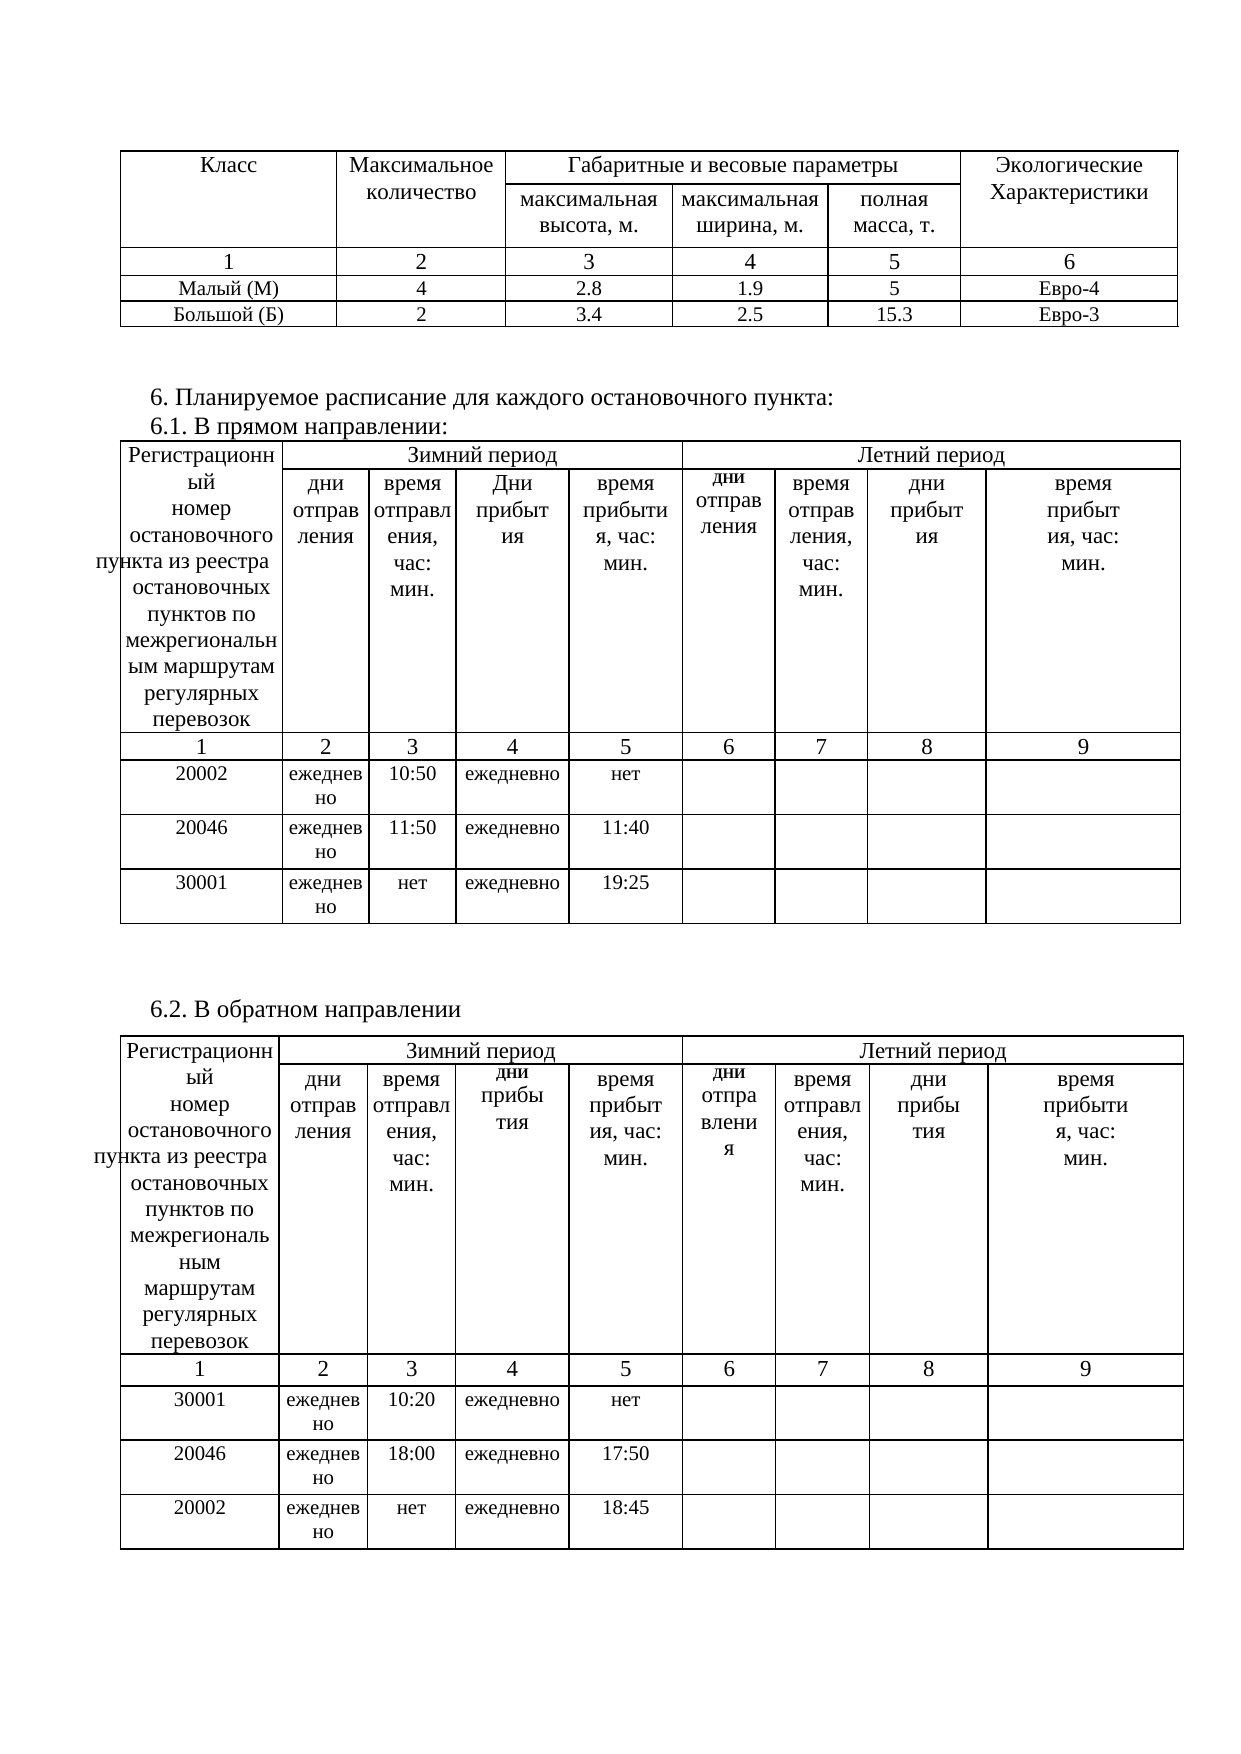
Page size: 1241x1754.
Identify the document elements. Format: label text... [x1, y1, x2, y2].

table_cell [776, 815, 867, 868]
table_cell 20046 [121, 1441, 278, 1494]
table_cell [776, 1441, 869, 1494]
table_cell [989, 1441, 1183, 1494]
table_cell нет [570, 1387, 682, 1439]
table_header Зимний период [283, 442, 682, 468]
table_cell 6 [683, 733, 774, 759]
table_cell [870, 1441, 987, 1494]
table_cell нет [570, 761, 682, 814]
table_cell нет [368, 1495, 455, 1548]
table_cell нет [370, 870, 455, 922]
text 6. Планируемое расписание для каждого остановочного пункта: [150, 382, 1090, 411]
table_header Максимальное количество [337, 152, 505, 247]
table_cell 1 [121, 248, 336, 274]
table_cell ежедневно [456, 1387, 568, 1439]
table_cell [987, 870, 1180, 922]
table_cell [683, 761, 774, 814]
table_cell [683, 1441, 775, 1494]
table_header Летний период [683, 1037, 1183, 1063]
table_cell 3 [370, 733, 455, 759]
table_cell [868, 815, 985, 868]
table_cell 5 [829, 276, 960, 300]
table_cell 5 [829, 248, 960, 274]
table_cell 18:00 [368, 1441, 455, 1494]
table_cell 20002 [121, 1495, 278, 1548]
table_cell ежедневно [283, 870, 368, 922]
table_cell ежедневно [280, 1387, 367, 1439]
table_cell Малый (М) [121, 276, 336, 300]
table_cell 20002 [121, 761, 282, 814]
table_cell ежедневно [280, 1495, 367, 1548]
table_cell [870, 1495, 987, 1548]
text 6.1. В прямом направлении: [150, 411, 1090, 440]
table_cell ДНИ отправ ления [683, 470, 774, 731]
table_cell 3.4 [506, 302, 672, 326]
table_header Класс [121, 152, 336, 247]
table_cell 11:50 [370, 815, 455, 868]
table_cell ДНИ прибы тия [456, 1065, 568, 1353]
table_cell дни прибы тия [870, 1065, 987, 1353]
table_cell время отправл ения, час: мин. [370, 470, 455, 731]
table_cell [989, 1387, 1183, 1439]
table_header Экологические Характеристики [961, 152, 1177, 247]
table_cell [683, 815, 774, 868]
table_header Габаритные и весовые параметры [506, 152, 960, 183]
table_cell время прибыт ия, час: мин. [987, 470, 1180, 731]
table_cell 2 [337, 302, 505, 326]
table_cell [987, 761, 1180, 814]
table_cell дни отправ ления [283, 470, 368, 731]
table_cell 30001 [121, 870, 282, 922]
table_cell 3 [506, 248, 672, 274]
table_cell [683, 1495, 775, 1548]
table_cell время прибыти я, час: мин. [570, 470, 682, 731]
table_cell дни прибыт ия [868, 470, 985, 731]
table_cell Евро-3 [961, 302, 1177, 326]
table_cell 8 [868, 733, 985, 759]
table_cell [683, 1387, 775, 1439]
table_cell ежедневно [283, 761, 368, 814]
text 6.2. В обратном направлении [150, 994, 1090, 1023]
table_cell [868, 761, 985, 814]
table_cell 17:50 [570, 1441, 682, 1494]
table_cell 19:25 [570, 870, 682, 922]
table_cell 4 [337, 276, 505, 300]
table_cell 7 [776, 1355, 869, 1385]
table_cell Евро-4 [961, 276, 1177, 300]
table_header Летний период [683, 442, 1180, 468]
table_cell ежедневно [457, 761, 568, 814]
table_cell 1 [121, 1355, 278, 1385]
table_cell 4 [456, 1355, 568, 1385]
table_cell [870, 1387, 987, 1439]
table_cell 2.8 [506, 276, 672, 300]
table_cell 7 [776, 733, 867, 759]
table_cell ежедневно [280, 1441, 367, 1494]
table_cell [987, 815, 1180, 868]
table_cell время отправ ления, час: мин. [776, 470, 867, 731]
table_cell ежедневно [456, 1441, 568, 1494]
table_cell время отправл ения, час: мин. [776, 1065, 869, 1353]
table_cell ежедневно [457, 815, 568, 868]
table_cell Большой (Б) [121, 302, 336, 326]
table_cell 2.5 [673, 302, 827, 326]
table_cell 2 [280, 1355, 367, 1385]
table_cell [683, 870, 774, 922]
table_header Зимний период [280, 1037, 682, 1063]
table_cell [776, 870, 867, 922]
table_cell [776, 1495, 869, 1548]
table_cell [989, 1495, 1183, 1548]
table_cell время прибыти я, час: мин. [989, 1065, 1183, 1353]
table_cell 5 [570, 733, 682, 759]
table_cell 9 [989, 1355, 1183, 1385]
table_cell ежедневно [283, 815, 368, 868]
table_cell [868, 870, 985, 922]
table_cell 8 [870, 1355, 987, 1385]
table_cell дни отправ ления [280, 1065, 367, 1353]
table_header Регистрационный номер остановочного пункта из реестра остановочных пунктов по межрегиональным маршрутам регулярных перевозок [121, 442, 282, 731]
table_cell Дни прибыт ия [457, 470, 568, 731]
table_cell 9 [987, 733, 1180, 759]
table_cell 6 [961, 248, 1177, 274]
table_cell максимальная ширина, м. [673, 185, 827, 247]
table_cell время отправл ения, час: мин. [368, 1065, 455, 1353]
table_cell полная масса, т. [829, 185, 960, 247]
table_cell максимальная высота, м. [506, 185, 672, 247]
table_cell время прибыт ия, час: мин. [570, 1065, 682, 1353]
table_cell 30001 [121, 1387, 278, 1439]
table_cell 3 [368, 1355, 455, 1385]
table_cell 11:40 [570, 815, 682, 868]
table_cell 5 [570, 1355, 682, 1385]
table_cell 2 [283, 733, 368, 759]
table_cell 6 [683, 1355, 775, 1385]
table_header Регистрационный номер остановочного пункта из реестра остановочных пунктов по межрегиональным маршрутам регулярных перевозок [121, 1037, 278, 1353]
table_cell 10:50 [370, 761, 455, 814]
table_cell 15.3 [829, 302, 960, 326]
table_cell 4 [457, 733, 568, 759]
table_cell 18:45 [570, 1495, 682, 1548]
table_cell 10:20 [368, 1387, 455, 1439]
table_cell ДНИ отпра влени я [683, 1065, 775, 1353]
table_cell [776, 761, 867, 814]
table_cell 1.9 [673, 276, 827, 300]
table_cell 1 [121, 733, 282, 759]
table_cell [776, 1387, 869, 1439]
table_cell ежедневно [456, 1495, 568, 1548]
table_cell 20046 [121, 815, 282, 868]
table_cell 4 [673, 248, 827, 274]
table_cell ежедневно [457, 870, 568, 922]
table_cell 2 [337, 248, 505, 274]
